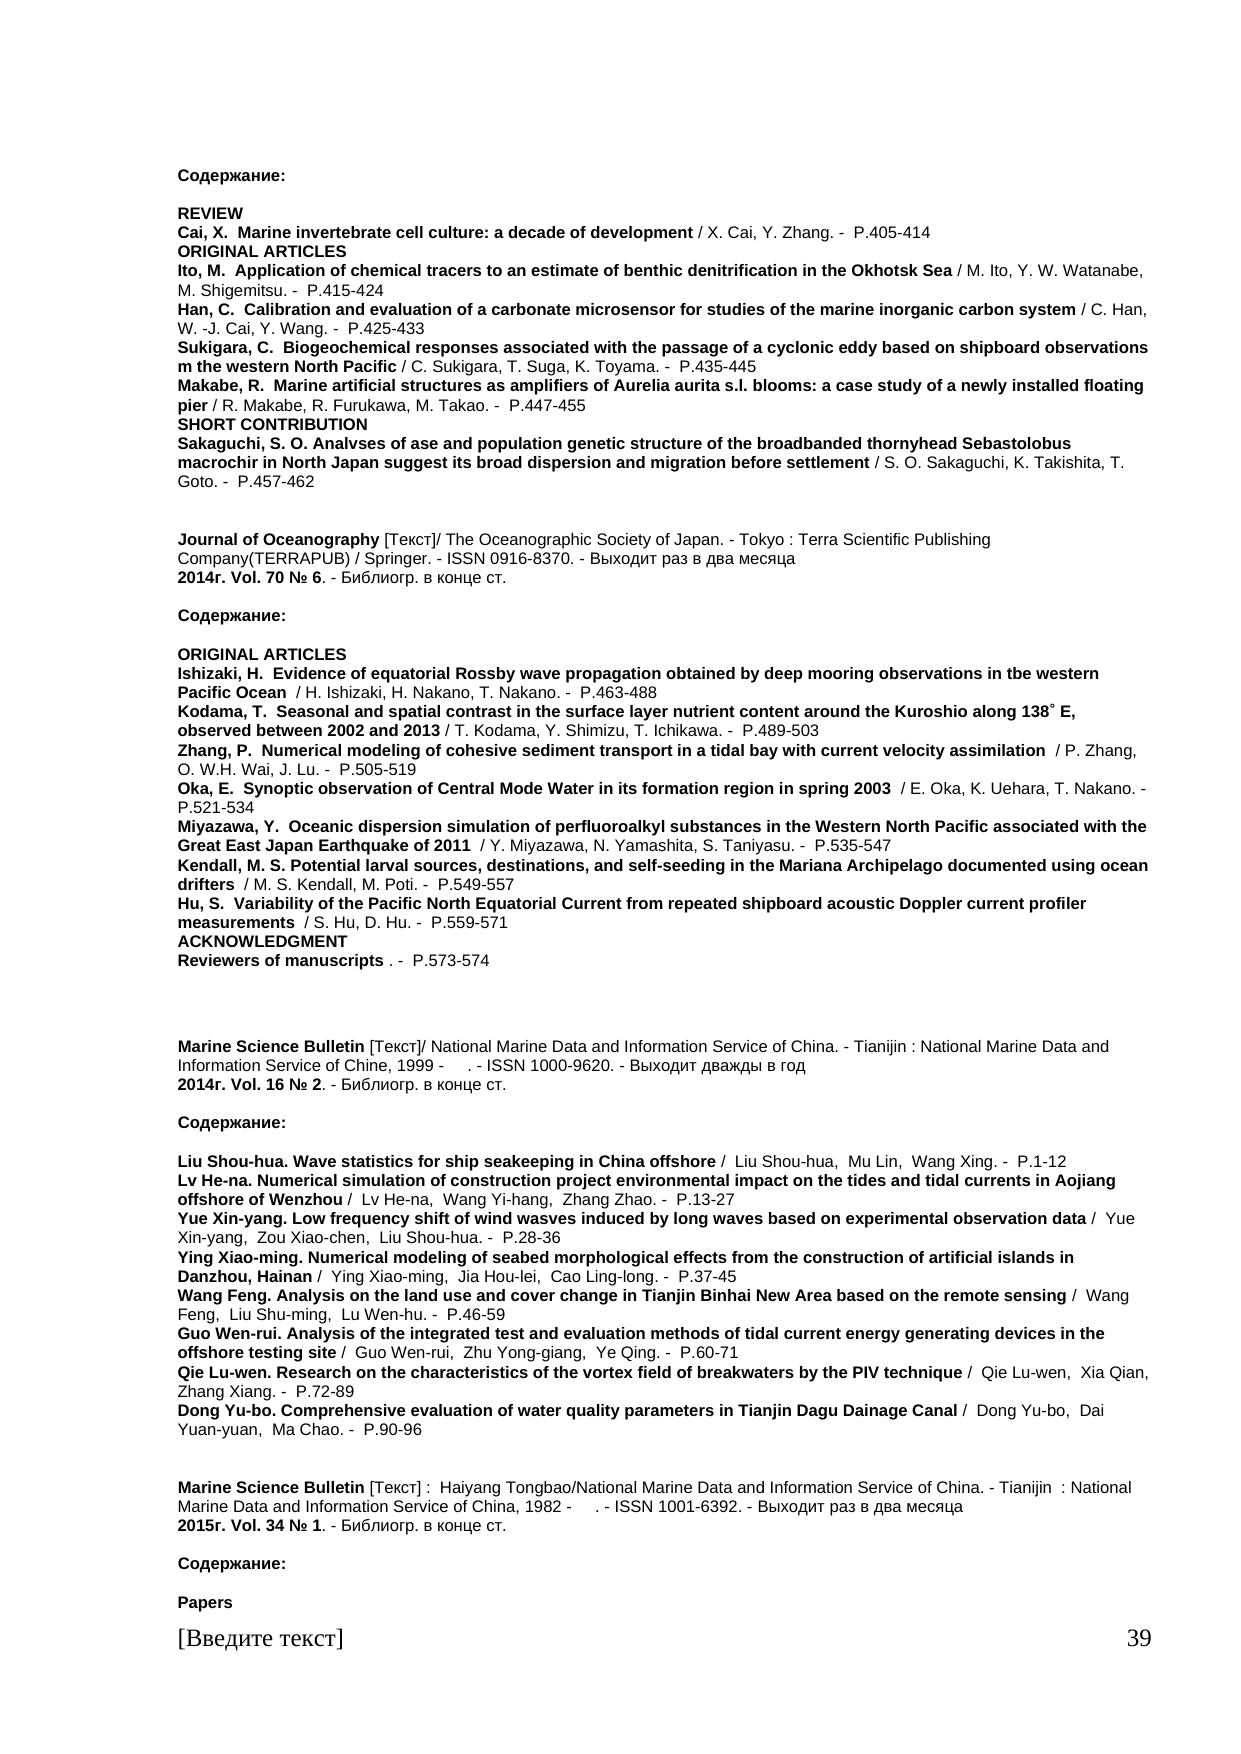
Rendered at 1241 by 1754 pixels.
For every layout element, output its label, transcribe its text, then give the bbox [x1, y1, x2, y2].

text ORIGINAL ARTICLES [177, 242, 1152, 261]
text Reviewers of manuscripts . - P.573-574 [177, 951, 1152, 970]
text Ishizaki, H. Evidence of equatorial Rossby wave propagation obtained by deep mooring observations in tbe western Pacific Ocean / H. Ishizaki, H. Nakano, T. Nakano. - P.463-488 [177, 664, 1152, 702]
text Ito, M. Application of chemical tracers to an estimate of benthic denitrification in the Okhotsk Sea / M. Ito, Y. W. Watanabe, M. Shigemitsu. - P.415-424 [177, 261, 1152, 299]
text Miyazawa, Y. Oceanic dispersion simulation of perfluoroalkyl substances in the Western North Pacific associated with the Great East Japan Earthquake of 2011 / Y. Miyazawa, N. Yamashita, . - P.535-547 [177, 817, 1152, 855]
text Wang Feng. Analysis on the land use and cover change in Binhai New Area based on the remote sensing / Wang Feng, Liu Shu-ming, Lu Wen-hu. - P.46-59 [177, 1286, 1152, 1324]
text Journal of Oceanography [Текст]/ The Oceanographic Society of . - : Terra Scientific Publishing Company(TERRAPUB) / Springer. - ISSN 0916-8370. - Выходит раз в два месяца [177, 529, 1152, 568]
text Sukigara, C. Biogeochemical responses associated with the passage of a cyclonic eddy based on shipboard observations m the western North Pacific / C. Sukigara, T. Suga, K. Toyama. - P.435-445 [177, 338, 1152, 376]
text 2014г. Vol. 70 № 6. - Библиогр. в конце ст. [177, 568, 1152, 587]
text Qie Lu-wen. Research on the characteristics of the vortex field of breakwaters by the PIV technique / Qie Lu-wen, Xia Qian, Zhang Xiang. - P.72-89 [177, 1362, 1152, 1401]
text Marine Science Bulletin [Текст]/ National Marine Data and Information Service of . - Tianijin : National Marine Data and Information Service of Chine, 1999 - . - ISSN 1000-9620. - Выходит дважды в год [177, 1037, 1152, 1075]
text Содержание: [177, 1554, 1152, 1573]
text Ying Xiao-ming. Numerical modeling of seabed morphological effects from the construction of artificial islands in Danzhou, Hainan / Ying Xiao-ming, Jia Hou-lei, - P.37-45 [177, 1247, 1152, 1286]
text 2014г. Vol. 16 № 2. - Библиогр. в конце ст. [177, 1075, 1152, 1094]
text Sakaguchi, S. O. Analvses of ase and population genetic structure of the broadbanded thornyhead Sebastolobus macrochir in suggest its broad dispersion and migration before settlement / S. O. Sakaguchi, K. Takishita, T. Goto. - P.457-462 [177, 434, 1152, 491]
text Papers [177, 1592, 1152, 1612]
text Han, C. Calibration and evaluation of a carbonate microsensor for studies of the marine inorganic carbon system / C. Han, W. -J. Cai, Y. Wang. - P.425-433 [177, 299, 1152, 338]
text Kendall, M. S. Potential larval sources, destinations, and self-seeding in the Mariana Archipelago documented using ocean drifters / M. S. Kendall, M. Poti. - P.549-557 [177, 855, 1152, 894]
text Liu Shou-hua. Wave statistics for ship seakeeping in offshore / Liu Shou-hua, Mu Lin, Wang Xing. - P.1-12 [177, 1152, 1152, 1171]
text ACKNOWLEDGMENT [177, 932, 1152, 951]
text Makabe, R. Marine artificial structures as amplifiers of Aurelia aurita s.l. blooms: a case study of a newly installed floating pier / R. Makabe, R. Furukawa, M. Takao. - P.447-455 [177, 376, 1152, 414]
text ORIGINAL ARTICLES [177, 644, 1152, 664]
text Guo Wen-rui. Analysis of the integrated test and evaluation methods of tidal current energy generating devices in the offshore testing site / Guo Wen-rui, Zhu Yong-giang, Ye Qing. - P.60-71 [177, 1324, 1152, 1362]
text Dong Yu-bo. Comprehensive evaluation of water quality parameters in Tianjin Dagu Dainage Canal / Dong Yu-bo, Dai Yuan-yuan, Ma Chao. - P.90-96 [177, 1401, 1152, 1439]
text , E. Synoptic observation of Central Mode Water in its formation region in spring 2003 / E. Oka, K. Uehara, T. Nakano. - P.521-534 [177, 779, 1152, 817]
text Cai, X. Marine invertebrate cell culture: a decade of development / X. Cai, Y. Zhang. - P.405-414 [177, 223, 1152, 242]
text Marine Science Bulletin [Текст] : Haiyang Tongbao/National Marine Data and Information Service of . - Tianijin : National Marine Data and Information Service of , 1982 - . - ISSN 1001-6392. - Выходит раз в два месяца [177, 1477, 1152, 1516]
text Zhang, P. Numerical modeling of cohesive sediment transport in a tidal bay with current velocity assimilation / P. Zhang, O. W.H. Wai, J. Lu. - P.505-519 [177, 740, 1152, 779]
text Hu, S. Variability of the Pacific North Equatorial Current from repeated shipboard acoustic Doppler current profiler measurements / , D. Hu. - P.559-571 [177, 894, 1152, 932]
text Содержание: [177, 165, 1152, 184]
text 2015г. Vol. 34 № 1. - Библиогр. в конце ст. [177, 1516, 1152, 1535]
text Yue Xin-yang. Low frequency shift of wind wasves induced by long waves based on experimental observation data / Yue Xin-yang, Zou Xiao-chen, Liu Shou-hua. - P.28-36 [177, 1209, 1152, 1247]
text Lv He-na. Numerical simulation of construction project environmental impact on the tides and tidal currents in Aojiang offshore of Wenzhou / Lv He-na, Wang Yi-hang, Zhang Zhao. - P.13-27 [177, 1171, 1152, 1209]
text Содержание: [177, 1113, 1152, 1132]
text Kodama, T. Seasonal and spatial contrast in the surface layer nutrient content around the Kuroshio along 138˚ E, observed between 2002 and 2013 / T. Kodama, Y. Shimizu, T. Ichikawa. - P.489-503 [177, 702, 1152, 740]
text Содержание: [177, 606, 1152, 625]
text SHORT CONTRIBUTION [177, 414, 1152, 434]
text REVIEW [177, 204, 1152, 223]
